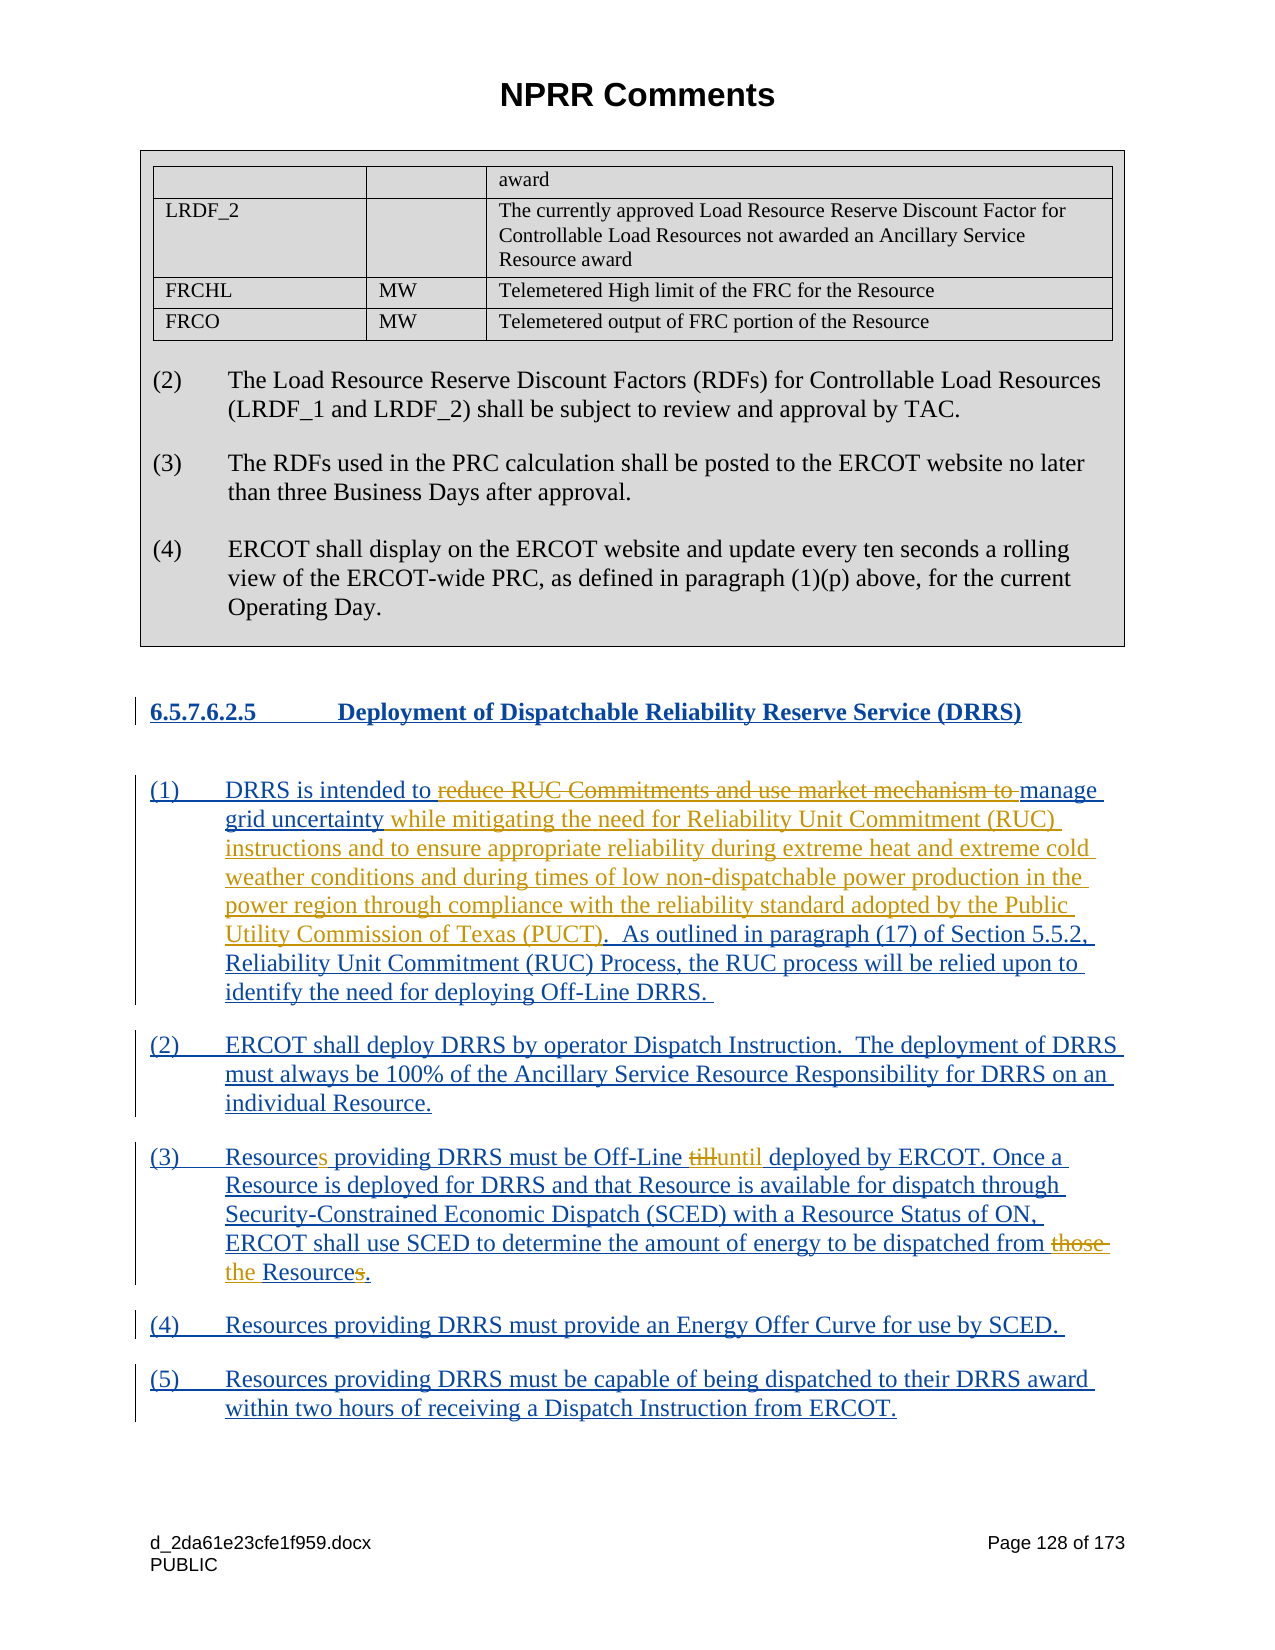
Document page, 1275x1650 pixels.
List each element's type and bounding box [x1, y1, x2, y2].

table_header [141, 151, 1124, 646]
